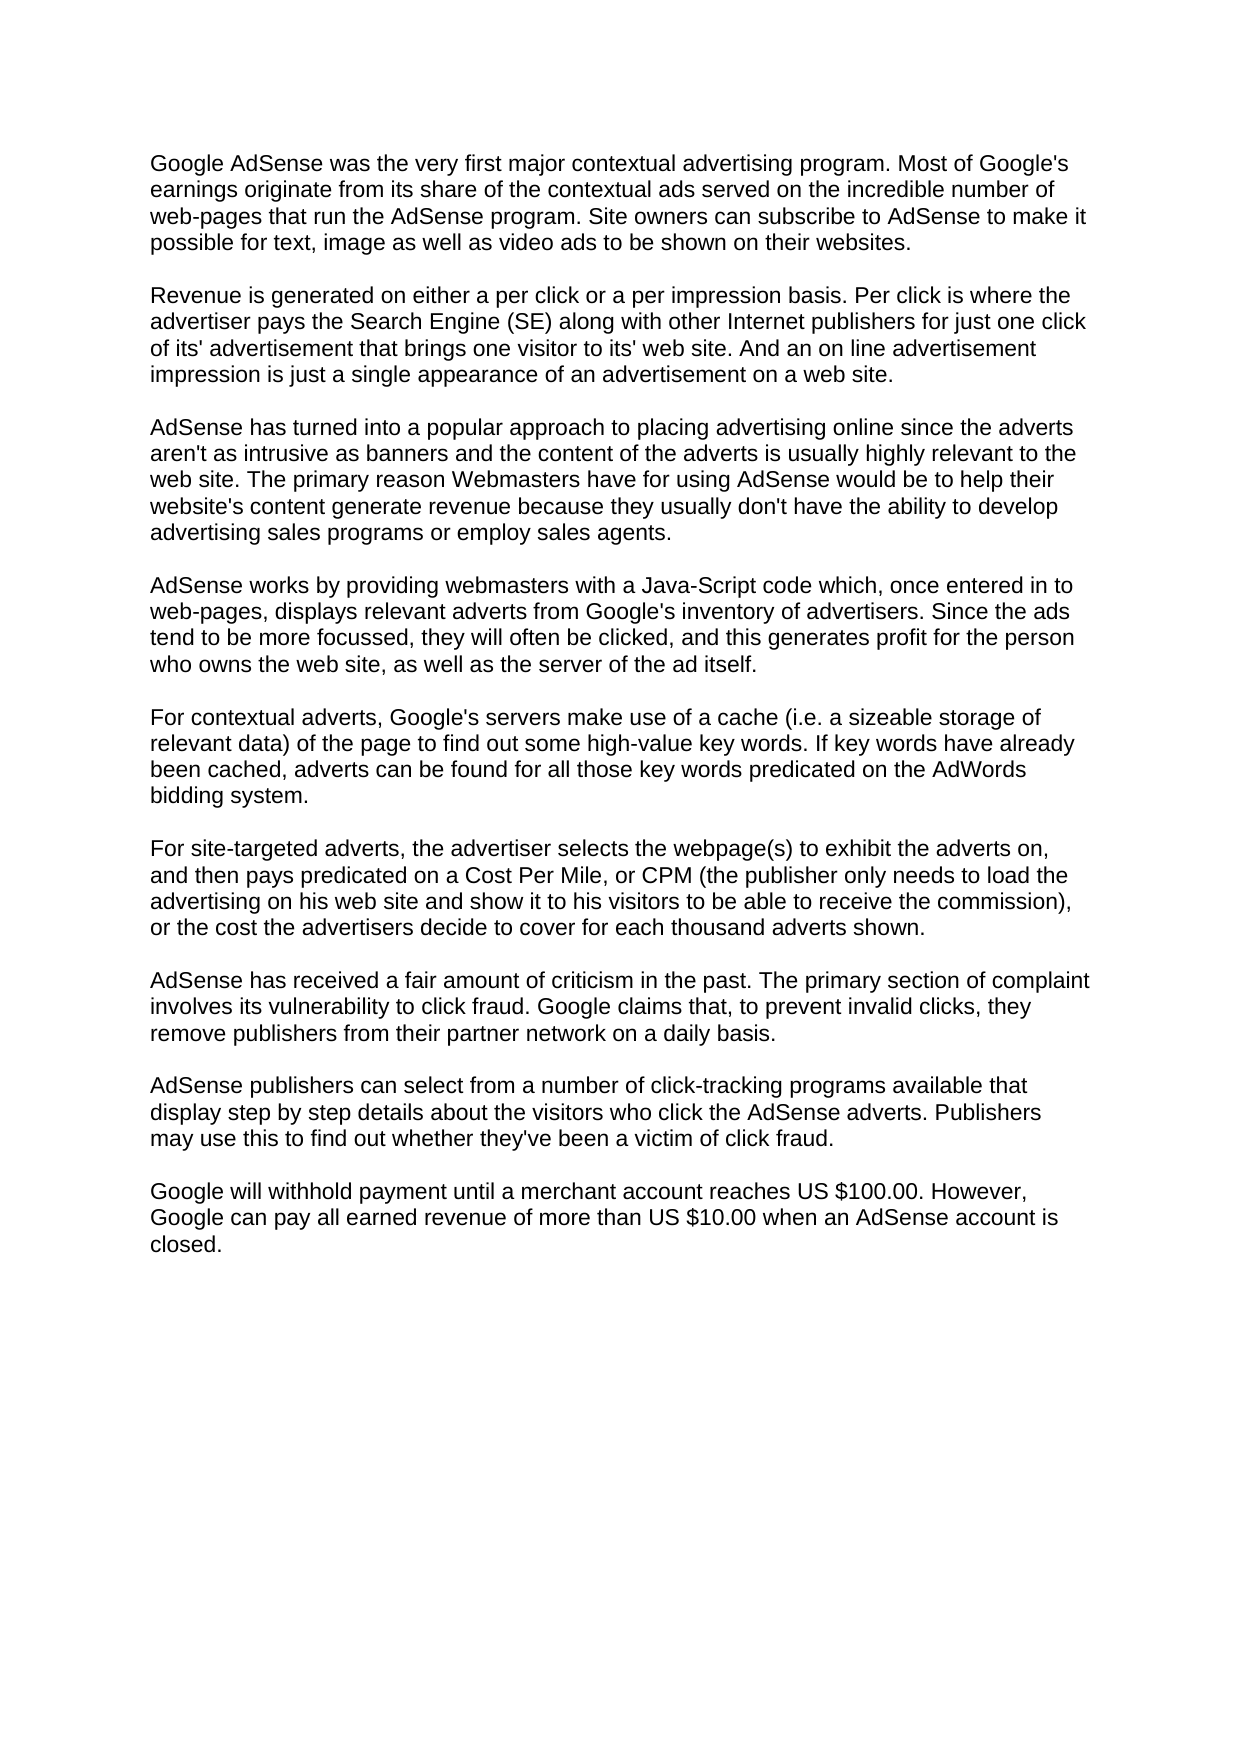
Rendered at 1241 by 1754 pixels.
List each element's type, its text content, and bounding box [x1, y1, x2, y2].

text AdSense has received a fair amount of criticism in the past. The primary section of complaint involves its vulnerability to click fraud. Google claims that, to prevent invalid clicks, they remove publishers from their partner network on a daily basis. [150, 967, 1090, 1046]
text AdSense publishers can select from a number of click-tracking programs available that display step by step details about the visitors who click the AdSense adverts. Publishers may use this to find out whether they've been a victim of click fraud. [150, 1072, 1090, 1151]
text Revenue is generated on either a per click or a per impression basis. Per click is where the advertiser pays the Search Engine (SE) along with other Internet publishers for just one click of its' advertisement that brings one visitor to its' web site. And an on line advertisement impression is just a single appearance of an advertisement on a web site. [150, 282, 1090, 387]
text Google AdSense was the very first major contextual advertising program. Most of Google's earnings originate from its share of the contextual ads served on the incredible number of web-pages that run the AdSense program. Site owners can subscribe to AdSense to make it possible for text, image as well as video ads to be shown on their websites. [150, 150, 1090, 255]
text For contextual adverts, Google's servers make use of a cache (i.e. a sizeable storage of relevant data) of the page to find out some high-value key words. If key words have already been cached, adverts can be found for all those key words predicated on the AdWords bidding system. [150, 703, 1090, 809]
text AdSense works by providing webmasters with a Java-Script code which, once entered in to web-pages, displays relevant adverts from Google's inventory of advertisers. Since the ads tend to be more focussed, they will often be clicked, and this generates profit for the person who owns the web site, as well as the server of the ad itself. [150, 572, 1090, 677]
text Google will withhold payment until a merchant account reaches US $100.00. However, Google can pay all earned revenue of more than US $10.00 when an AdSense account is closed. [150, 1178, 1090, 1257]
text For site-targeted adverts, the advertiser selects the webpage(s) to exhibit the adverts on, and then pays predicated on a Cost Per Mile, or CPM (the publisher only needs to load the advertising on his web site and show it to his visitors to be able to receive the commission), or the cost the advertisers decide to cover for each thousand adverts shown. [150, 835, 1090, 941]
text AdSense has turned into a popular approach to placing advertising online since the adverts aren't as intrusive as banners and the content of the adverts is usually highly relevant to the web site. The primary reason Webmasters have for using AdSense would be to help their website's content generate revenue because they usually don't have the ability to develop advertising sales programs or employ sales agents. [150, 413, 1090, 545]
